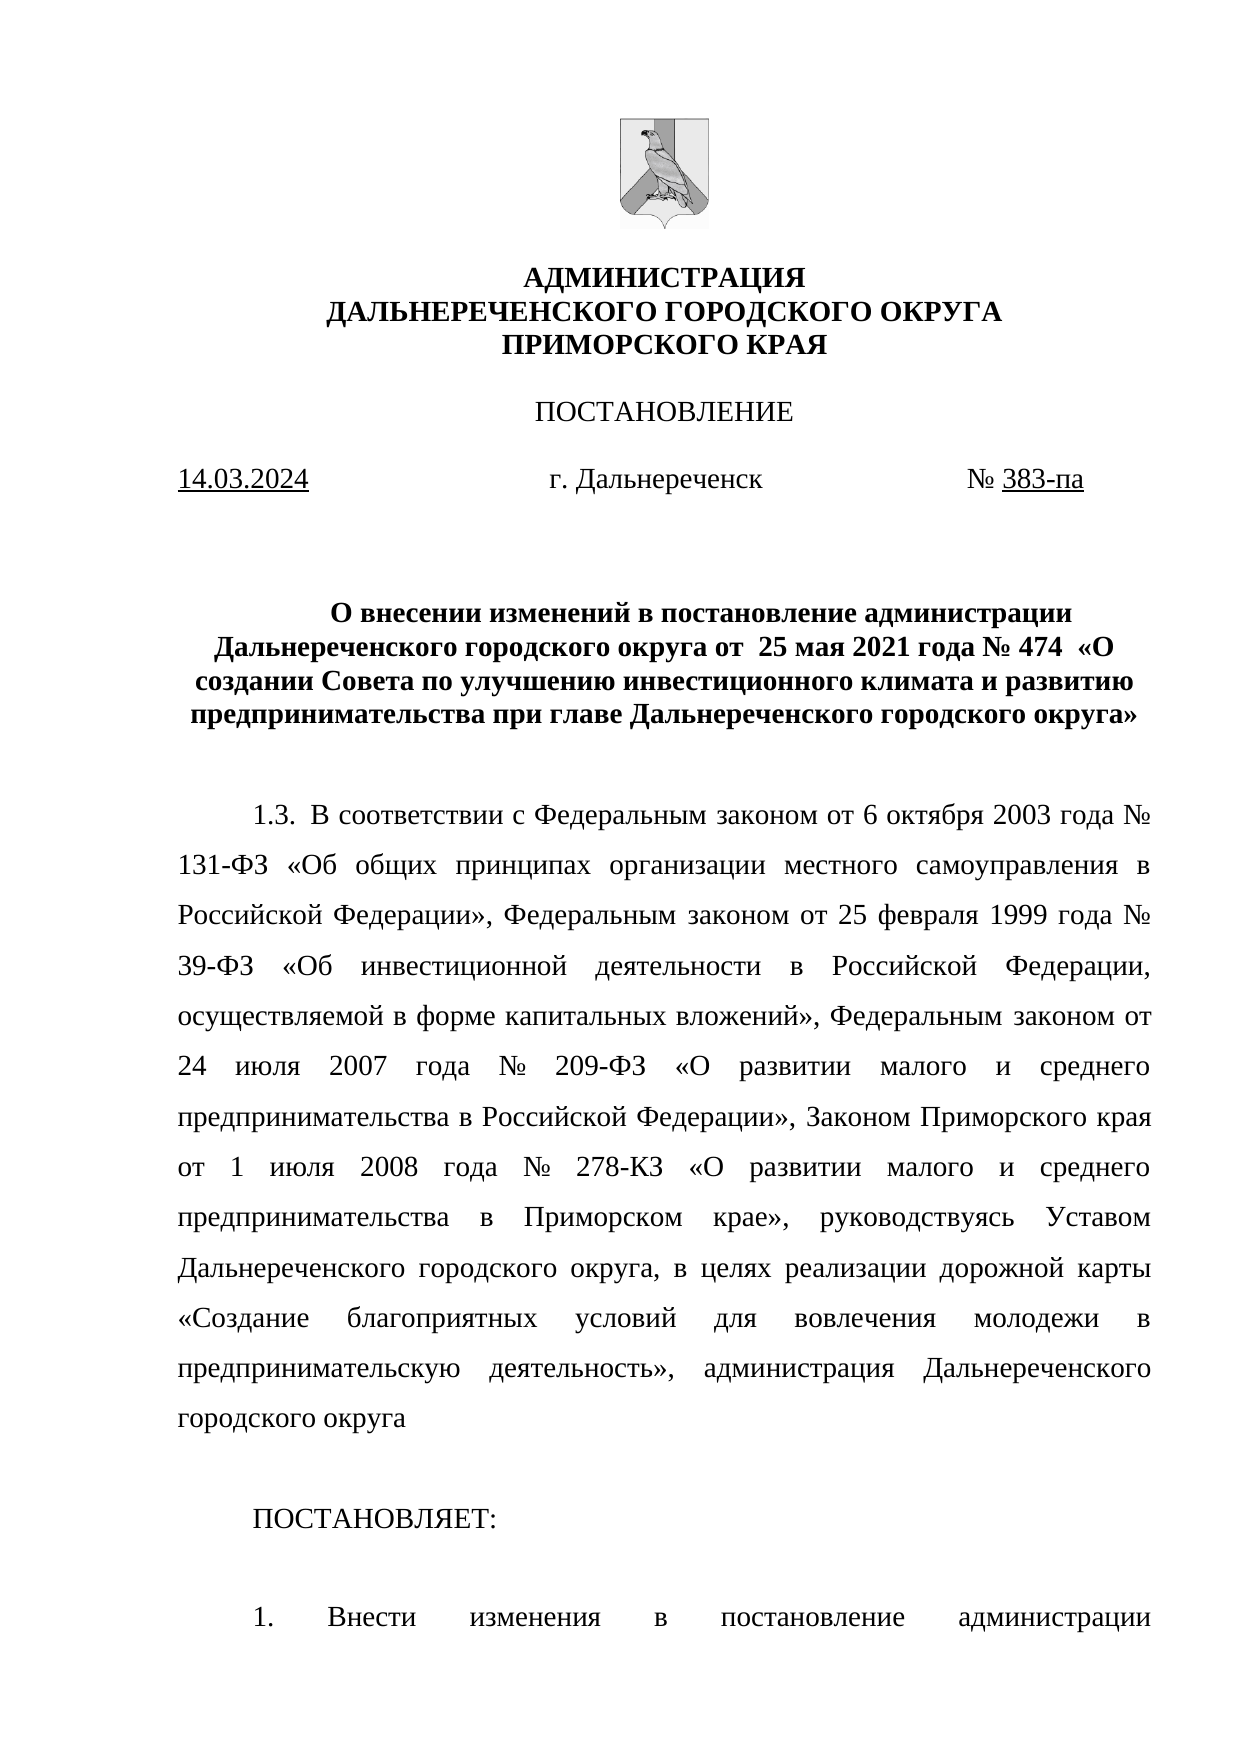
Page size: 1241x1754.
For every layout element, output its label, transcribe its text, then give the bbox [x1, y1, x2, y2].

text ДАЛЬНЕРЕЧЕНСКОГО ГОРОДСКОГО ОКРУГА [177, 294, 1152, 327]
text АДМИНИСТРАЦИЯ [177, 260, 1152, 294]
list В соответствии с Федеральным законом от 6 октября 2003 года № 131-ФЗ «Об общих принципах организации местного самоуправления в Российской Федерации», Федеральным законом от 25 февраля 1999 года № 39-ФЗ «Об инвестиционной деятельности в Российской Федерации, осуществляемой в форме капитальных вложений», Федеральным законом от 24 июля 2007 года № 209-ФЗ «О развитии малого и среднего предпринимательства в Российской Федерации», Законом Приморского края от 1 июля 2008 года № 278-КЗ «О развитии малого и среднего предпринимательства в Приморском крае», руководствуясь Уставом Дальнереченского городского округа, в целях реализации дорожной карты «Создание благоприятных условий для вовлечения молодежи в предпринимательскую деятельность», администрация Дальнереченского городского округа [177, 797, 1152, 1434]
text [177, 1599, 1152, 1633]
picture [620, 118, 709, 229]
text ПРИМОРСКОГО КРАЯ [177, 327, 1152, 361]
text О внесении изменений в постановление администрации Дальнереченского городского округа от 25 мая 2021 года № 474 «О создании Совета по улучшению инвестиционного климата и развитию предпринимательства при главе Дальнереченского городского округа» [177, 596, 1152, 730]
text 14.03.2024 г. Дальнереченск № 383-па [177, 461, 1152, 495]
text ПОСТАНОВЛЯЕТ: [177, 1501, 1152, 1535]
text ПОСТАНОВЛЕНИЕ [177, 394, 1152, 428]
